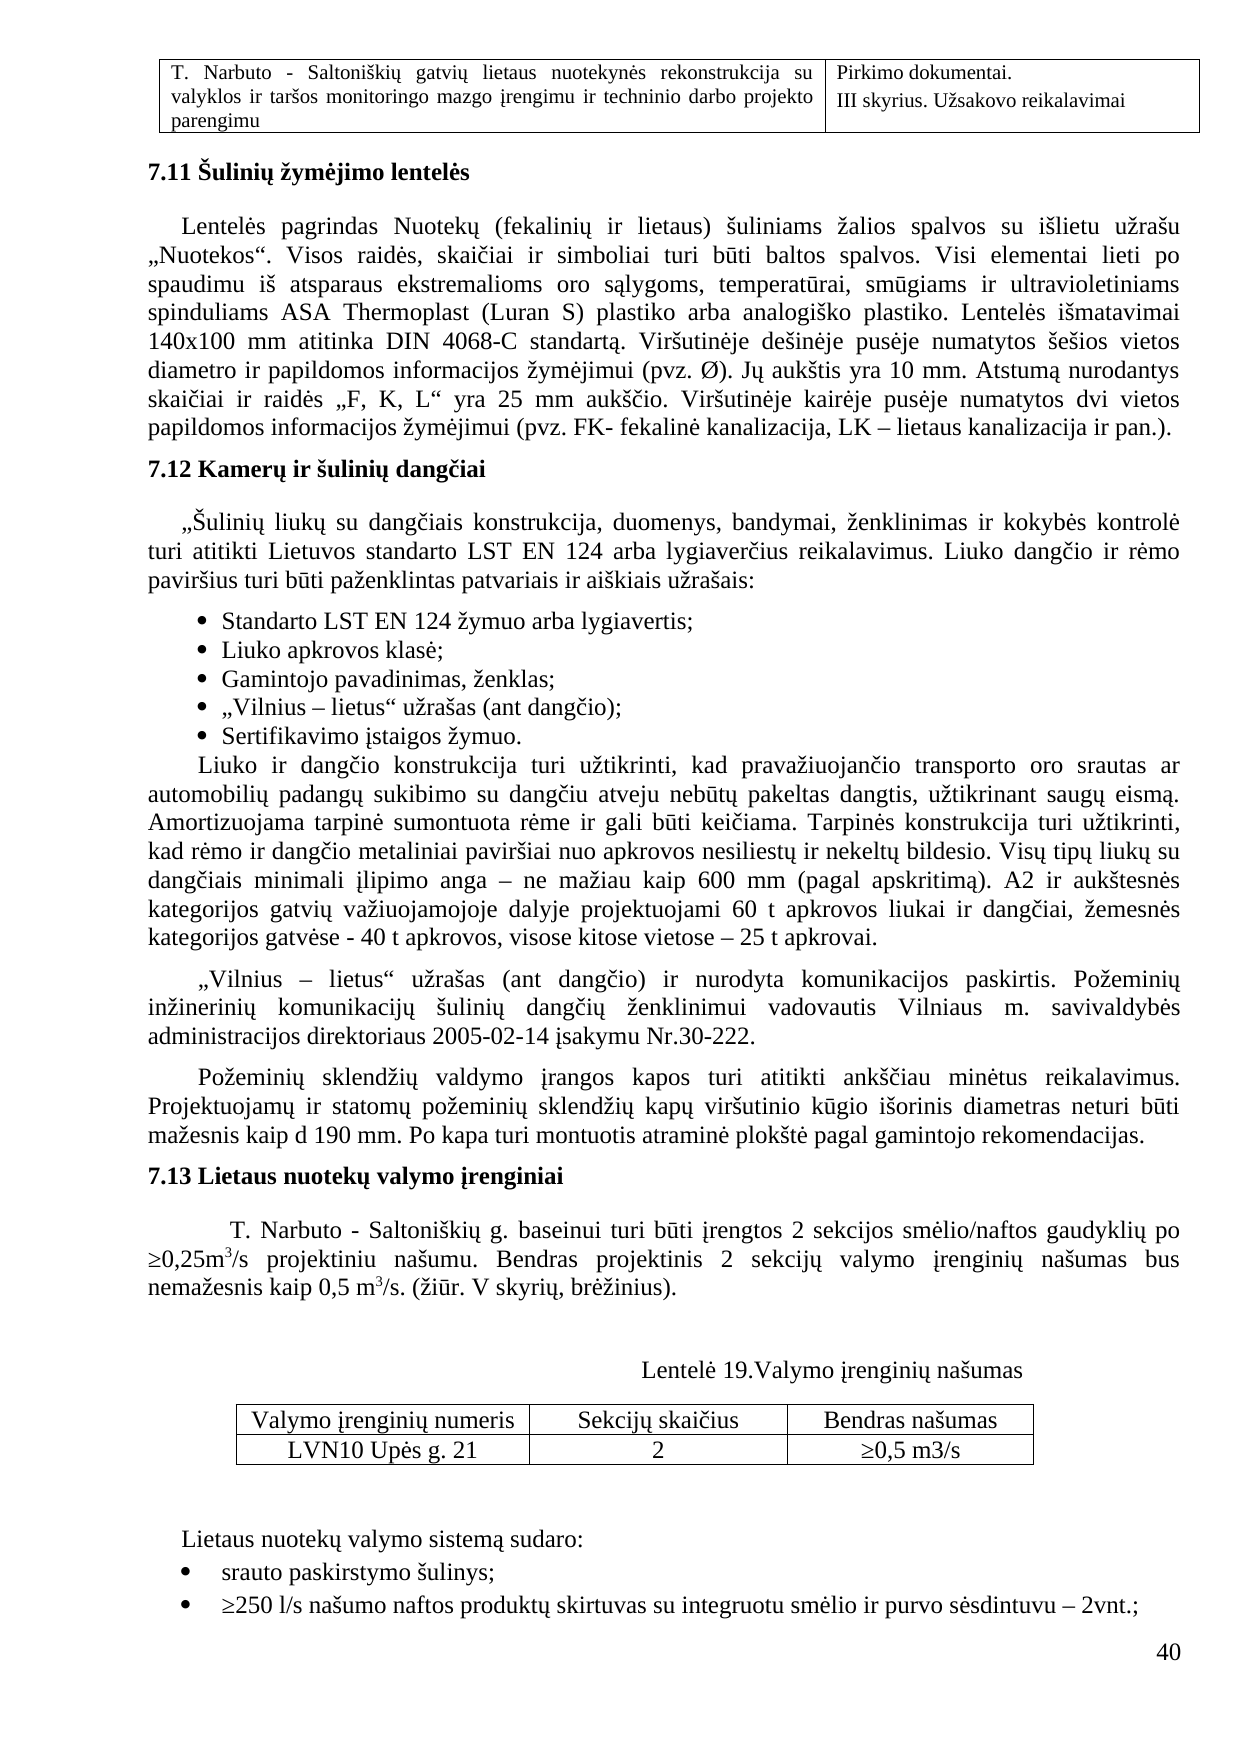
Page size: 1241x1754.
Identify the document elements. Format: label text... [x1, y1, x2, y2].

text 7.13 Lietaus nuotekų valymo įrenginiai [148, 1161, 1181, 1190]
text „Vilnius – lietus“ užrašas (ant dangčio) ir nurodyta komunikacijos paskirtis. Požeminių inžinerinių komunikacijų šulinių dangčių ženklinimui vadovautis Vilniaus m. savivaldybės administracijos direktoriaus 2005-02-14 įsakymu Nr.30-222. [148, 964, 1181, 1050]
table_header Valymo įrenginių numeris [237, 1405, 529, 1434]
list „Vilnius – lietus“ užrašas (ant dangčio); [198, 692, 1181, 721]
table_cell ≥0,5 m3/s [788, 1435, 1033, 1463]
list Liuko apkrovos klasė; [198, 635, 1181, 664]
list srauto paskirstymo šulinys; [148, 1557, 1181, 1585]
table_header Bendras našumas [788, 1405, 1033, 1434]
list Sertifikavimo įstaigos žymuo. [198, 721, 1181, 750]
text Lietaus nuotekų valymo sistemą sudaro: [148, 1524, 1181, 1552]
list Standarto LST EN 124 žymuo arba lygiavertis; [198, 606, 1181, 635]
text 7.12 Kamerų ir šulinių dangčiai [148, 454, 1181, 482]
text Požeminių sklendžių valdymo įrangos kapos turi atitikti ankščiau minėtus reikalavimus. Projektuojamų ir statomų požeminių sklendžių kapų viršutinio kūgio išorinis diametras neturi būti mažesnis kaip d 190 mm. Po kapa turi montuotis atraminė plokštė pagal gamintojo rekomendacijas. [148, 1062, 1181, 1149]
list ≥250 l/s našumo naftos produktų skirtuvas su integruotu smėlio ir purvo sėsdintuvu – 2vnt.; [148, 1590, 1181, 1618]
table_cell LVN10 Upės g. 21 [237, 1435, 529, 1463]
table_cell 2 [530, 1435, 787, 1463]
table_header Sekcijų skaičius [530, 1405, 787, 1434]
text Lentelė 19.Valymo įrenginių našumas [148, 1355, 1023, 1384]
text 7.11 Šulinių žymėjimo lentelės [148, 157, 1181, 186]
text Lentelės pagrindas Nuotekų (fekalinių ir lietaus) šuliniams žalios spalvos su išlietu užrašu „Nuotekos“. Visos raidės, skaičiai ir simboliai turi būti baltos spalvos. Visi elementai lieti po spaudimu iš atsparaus ekstremalioms oro sąlygoms, temperatūrai, smūgiams ir ultravioletiniams spinduliams ASA Thermoplast (Luran S) plastiko arba analogiško plastiko. Lentelės išmatavimai 140x100 mm atitinka DIN 4068-C standartą. Viršutinėje dešinėje pusėje numatytos šešios vietos diametro ir papildomos informacijos žymėjimui (pvz. Ø). Jų aukštis yra 10 mm. Atstumą nurodantys skaičiai ir raidės „F, K, L“ yra 25 mm aukščio. Viršutinėje kairėje pusėje numatytos dvi vietos papildomos informacijos žymėjimui (pvz. FK- fekalinė kanalizacija, LK – lietaus kanalizacija ir pan.). [148, 211, 1181, 441]
text „Šulinių liukų su dangčiais konstrukcija, duomenys, bandymai, ženklinimas ir kokybės kontrolė turi atitikti Lietuvos standarto LST EN 124 arba lygiaverčius reikalavimus. Liuko dangčio ir rėmo paviršius turi būti paženklintas patvariais ir aiškiais užrašais: [148, 507, 1181, 594]
text T. Narbuto - Saltoniškių g. baseinui turi būti įrengtos 2 sekcijos smėlio/naftos gaudyklių po ≥0,25m3/s projektiniu našumu. Bendras projektinis 2 sekcijų valymo įrenginių našumas bus nemažesnis kaip 0,5 m3/s. (žiūr. V skyrių, brėžinius). [148, 1215, 1181, 1301]
list Gamintojo pavadinimas, ženklas; [198, 664, 1181, 692]
text Liuko ir dangčio konstrukcija turi užtikrinti, kad pravažiuojančio transporto oro srautas ar automobilių padangų sukibimo su dangčiu atveju nebūtų pakeltas dangtis, užtikrinant saugų eismą. Amortizuojama tarpinė sumontuota rėme ir gali būti keičiama. Tarpinės konstrukcija turi užtikrinti, kad rėmo ir dangčio metaliniai paviršiai nuo apkrovos nesiliestų ir nekeltų bildesio. Visų tipų liukų su dangčiais minimali įlipimo anga – ne mažiau kaip 600 mm (pagal apskritimą). A2 ir aukštesnės kategorijos gatvių važiuojamojoje dalyje projektuojami 60 t apkrovos liukai ir dangčiai, žemesnės kategorijos gatvėse - 40 t apkrovos, visose kitose vietose – 25 t apkrovai. [148, 750, 1181, 951]
